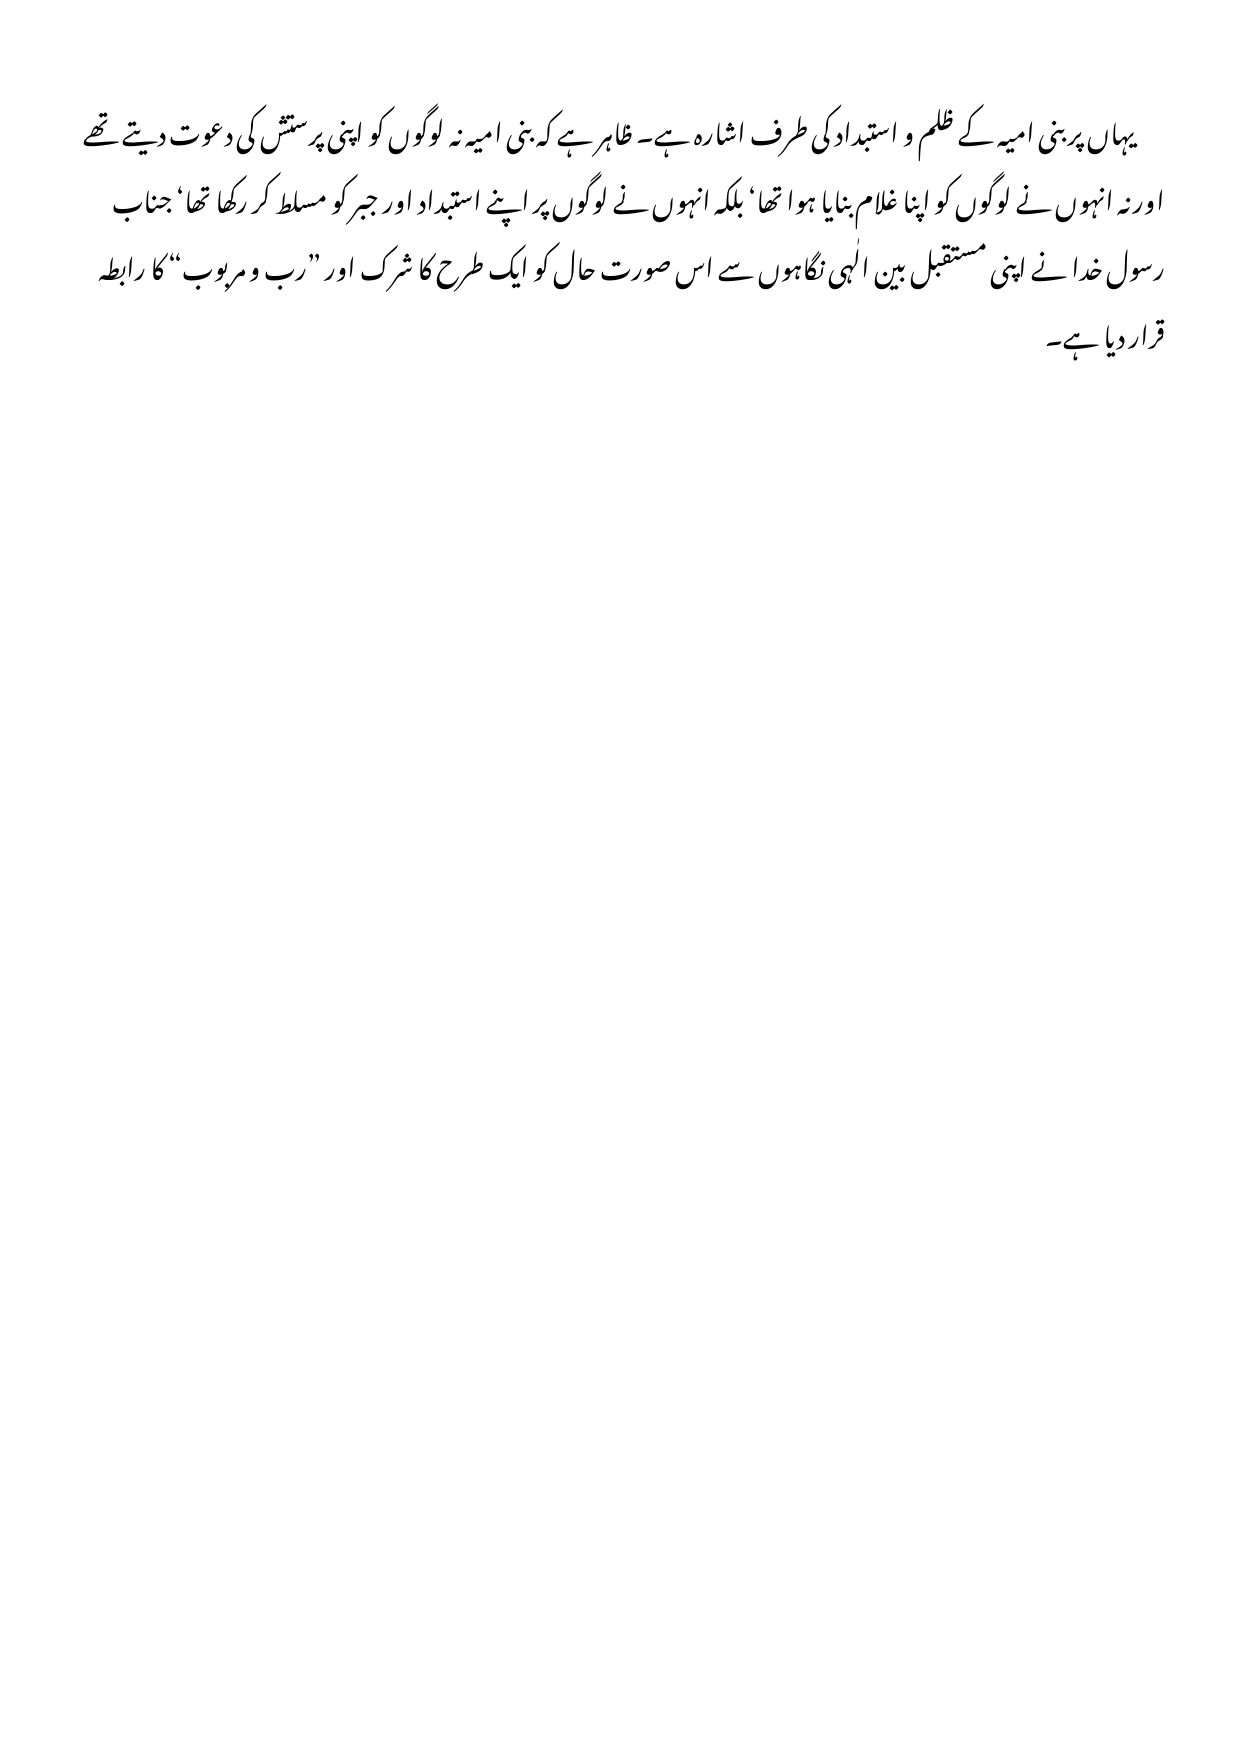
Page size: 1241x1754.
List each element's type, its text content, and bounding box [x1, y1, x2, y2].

text یہاں پر بنی امیہ کے ظلم و استبداد کی طرف اشارہ ہے۔ ظاہر ہے کہ بنی امیہ نہ لوگوں کو اپنی پرستش کی دعوت دیتے تھے اور نہ انہوں نے لوگوں کو اپنا غلام بنایا ہوا تھا‘ بلکہ انہوں نے لوگوں پر اپنے استبداد اور جبر کو مسلط کر رکھا تھا‘ جناب رسول خدا نے اپنی مستقبل بین الٰہی نگاہوں سے اس صورت حال کو ایک طرح کا شرک اور ”رب و مربوب“ کا رابطہ قرار دیا ہے۔ [75, 94, 1165, 364]
